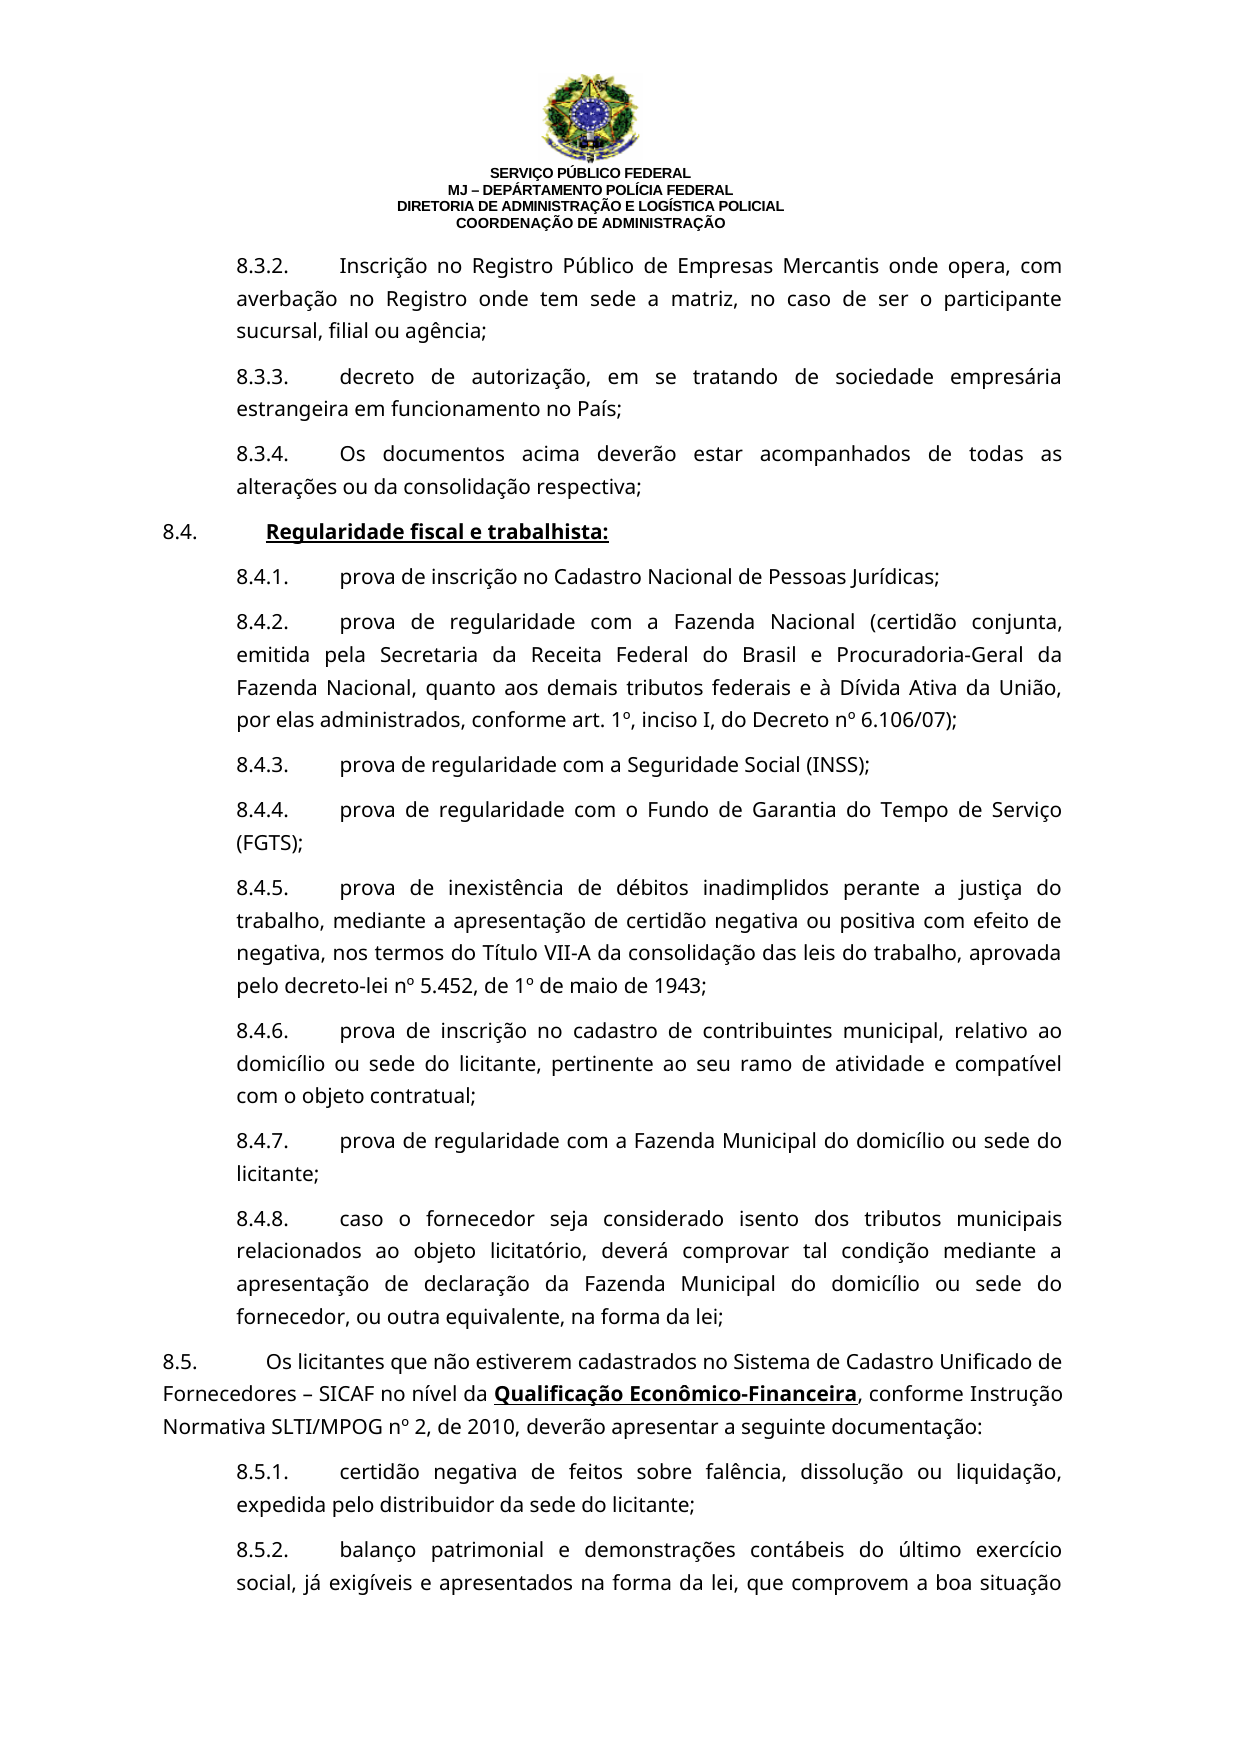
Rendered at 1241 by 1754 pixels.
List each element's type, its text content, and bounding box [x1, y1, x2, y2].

list Os documentos acima deverão estar acompanhados de todas as alterações ou da consolidação respectiva; [236, 439, 1063, 501]
list Os licitantes que não estiverem cadastrados no Sistema de Cadastro Unificado de Fornecedores – SICAF no nível da Qualificação Econômico-Financeira, conforme Instrução Normativa SLTI/MPOG nº 2, de 2010, deverão apresentar a seguinte documentação: [162, 1347, 1063, 1441]
list caso o fornecedor seja considerado isento dos tributos municipais relacionados ao objeto licitatório, deverá comprovar tal condição mediante a apresentação de declaração da Fazenda Municipal do domicílio ou sede do fornecedor, ou outra equivalente, na forma da lei; [236, 1204, 1063, 1330]
list prova de inscrição no cadastro de contribuintes municipal, relativo ao domicílio ou sede do licitante, pertinente ao seu ramo de atividade e compatível com o objeto contratual; [236, 1016, 1063, 1110]
list decreto de autorização, em se tratando de sociedade empresária estrangeira em funcionamento no País; [236, 362, 1063, 423]
list certidão negativa de feitos sobre falência, dissolução ou liquidação, expedida pelo distribuidor da sede do licitante; [236, 1457, 1063, 1518]
list Inscrição no Registro Público de Empresas Mercantis onde opera, com averbação no Registro onde tem sede a matriz, no caso de ser o participante sucursal, filial ou agência; [236, 251, 1063, 345]
list Regularidade fiscal e trabalhista: [162, 517, 1063, 546]
list prova de regularidade com a Fazenda Municipal do domicílio ou sede do licitante; [236, 1126, 1063, 1187]
list prova de regularidade com a Fazenda Nacional (certidão conjunta, emitida pela Secretaria da Receita Federal do Brasil e Procuradoria-Geral da Fazenda Nacional, quanto aos demais tributos federais e à Dívida Ativa da União, por elas administrados, conforme art. 1º, inciso I, do Decreto nº 6.106/07); [236, 607, 1063, 734]
list prova de inscrição no Cadastro Nacional de Pessoas Jurídicas; [236, 562, 1063, 591]
list prova de regularidade com a Seguridade Social (INSS); [236, 750, 1063, 779]
list prova de regularidade com o Fundo de Garantia do Tempo de Serviço (FGTS); [236, 795, 1063, 856]
list prova de inexistência de débitos inadimplidos perante a justiça do trabalho, mediante a apresentação de certidão negativa ou positiva com efeito de negativa, nos termos do Título VII-A da consolidação das leis do trabalho, aprovada pelo decreto-lei nº 5.452, de 1º de maio de 1943; [236, 873, 1063, 999]
